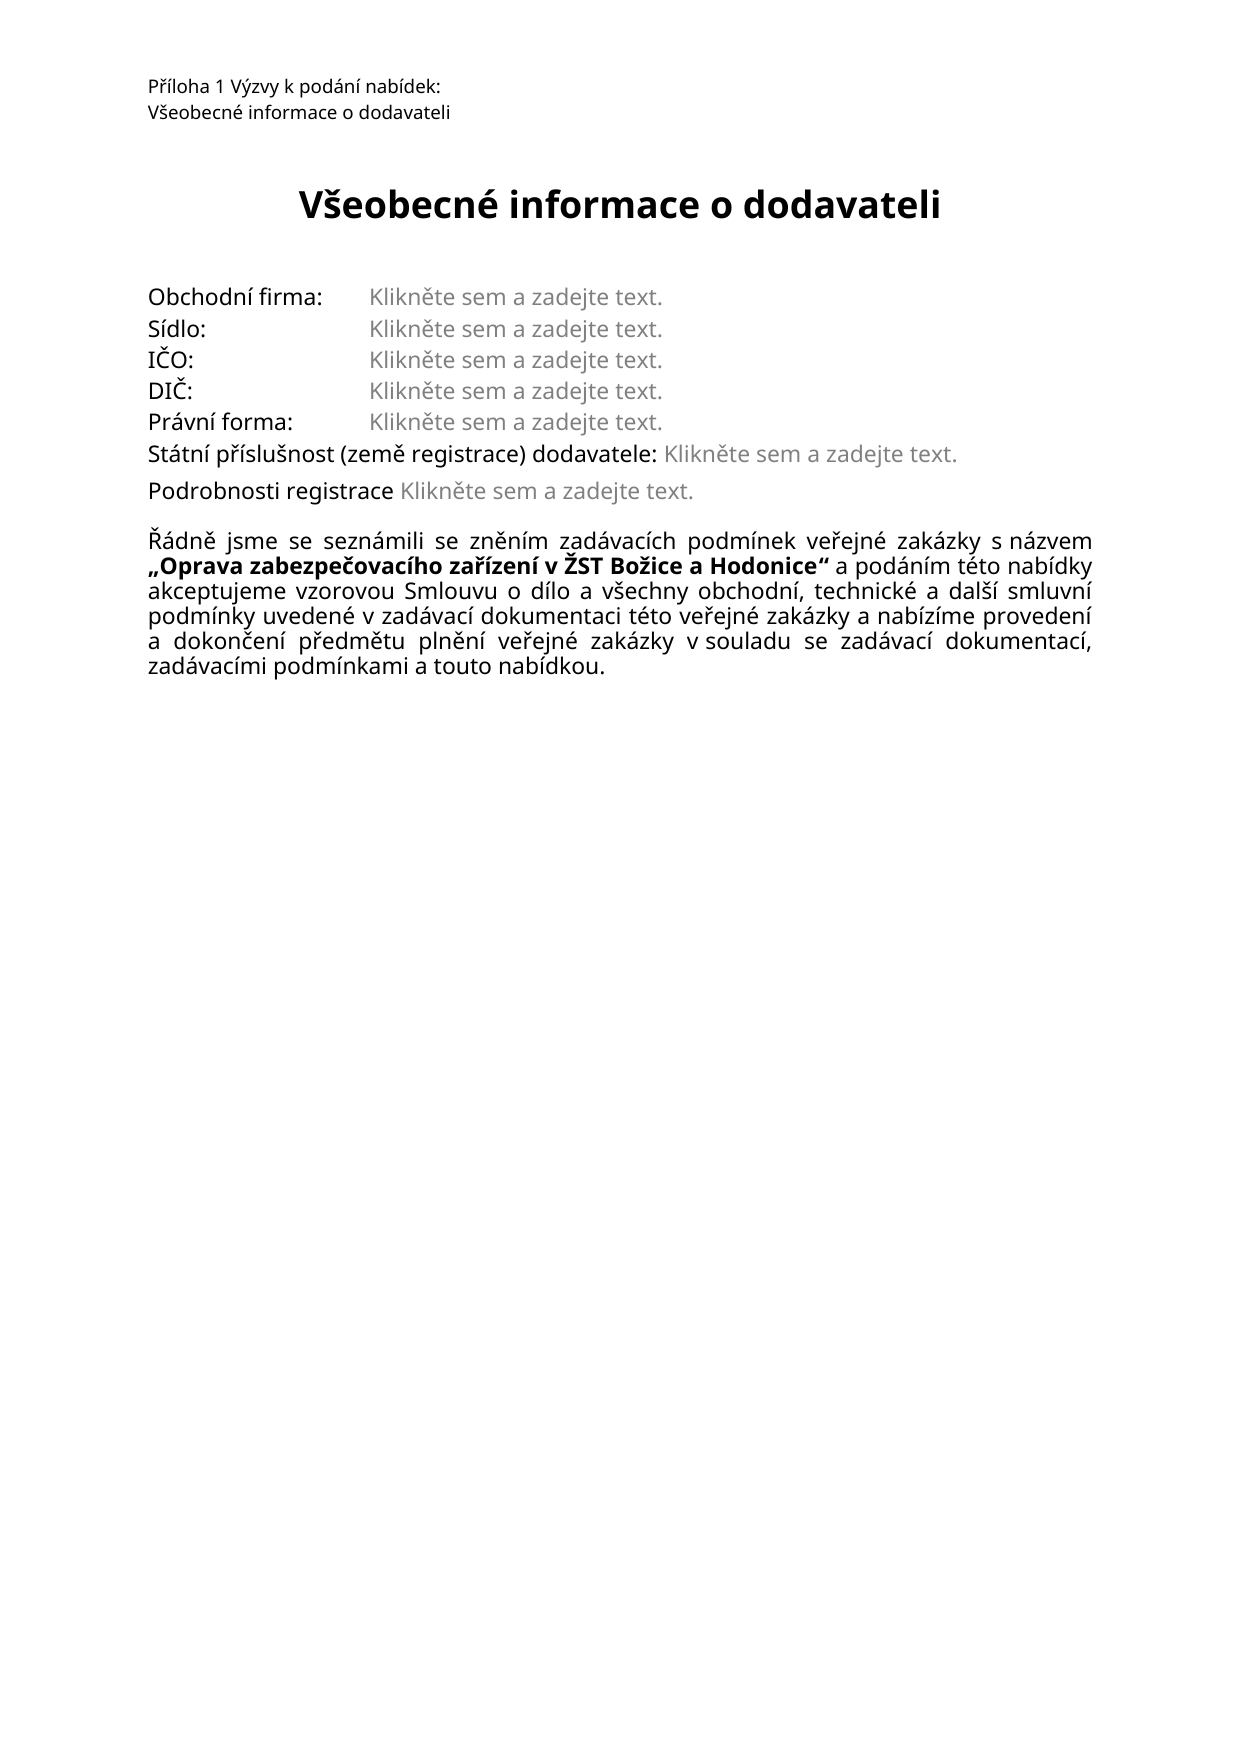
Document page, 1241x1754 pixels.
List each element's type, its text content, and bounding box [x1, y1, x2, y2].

text DIČ: [148, 379, 1093, 404]
text Podrobnosti registrace [148, 479, 1093, 504]
title Všeobecné informace o dodavateli [148, 178, 1093, 229]
text Právní forma: [148, 411, 1093, 436]
text Státní příslušnost (země registrace) dodavatele: [148, 442, 1093, 467]
text Obchodní firma: [148, 286, 1093, 311]
text Řádně jsme se seznámili se zněním zadávacích podmínek veřejné zakázky s názvem „Oprava zabezpečovacího zařízení v ŽST Božice a Hodonice“ a podáním této nabídky akceptujeme vzorovou Smlouvu o dílo a všechny obchodní, technické a další smluvní podmínky uvedené v zadávací dokumentaci této veřejné zakázky a nabízíme provedení a dokončení předmětu plnění veřejné zakázky v souladu se zadávací dokumentací, zadávacími podmínkami a touto nabídkou. [148, 529, 1093, 679]
text IČO: [148, 348, 1093, 373]
text Sídlo: [148, 317, 1093, 342]
